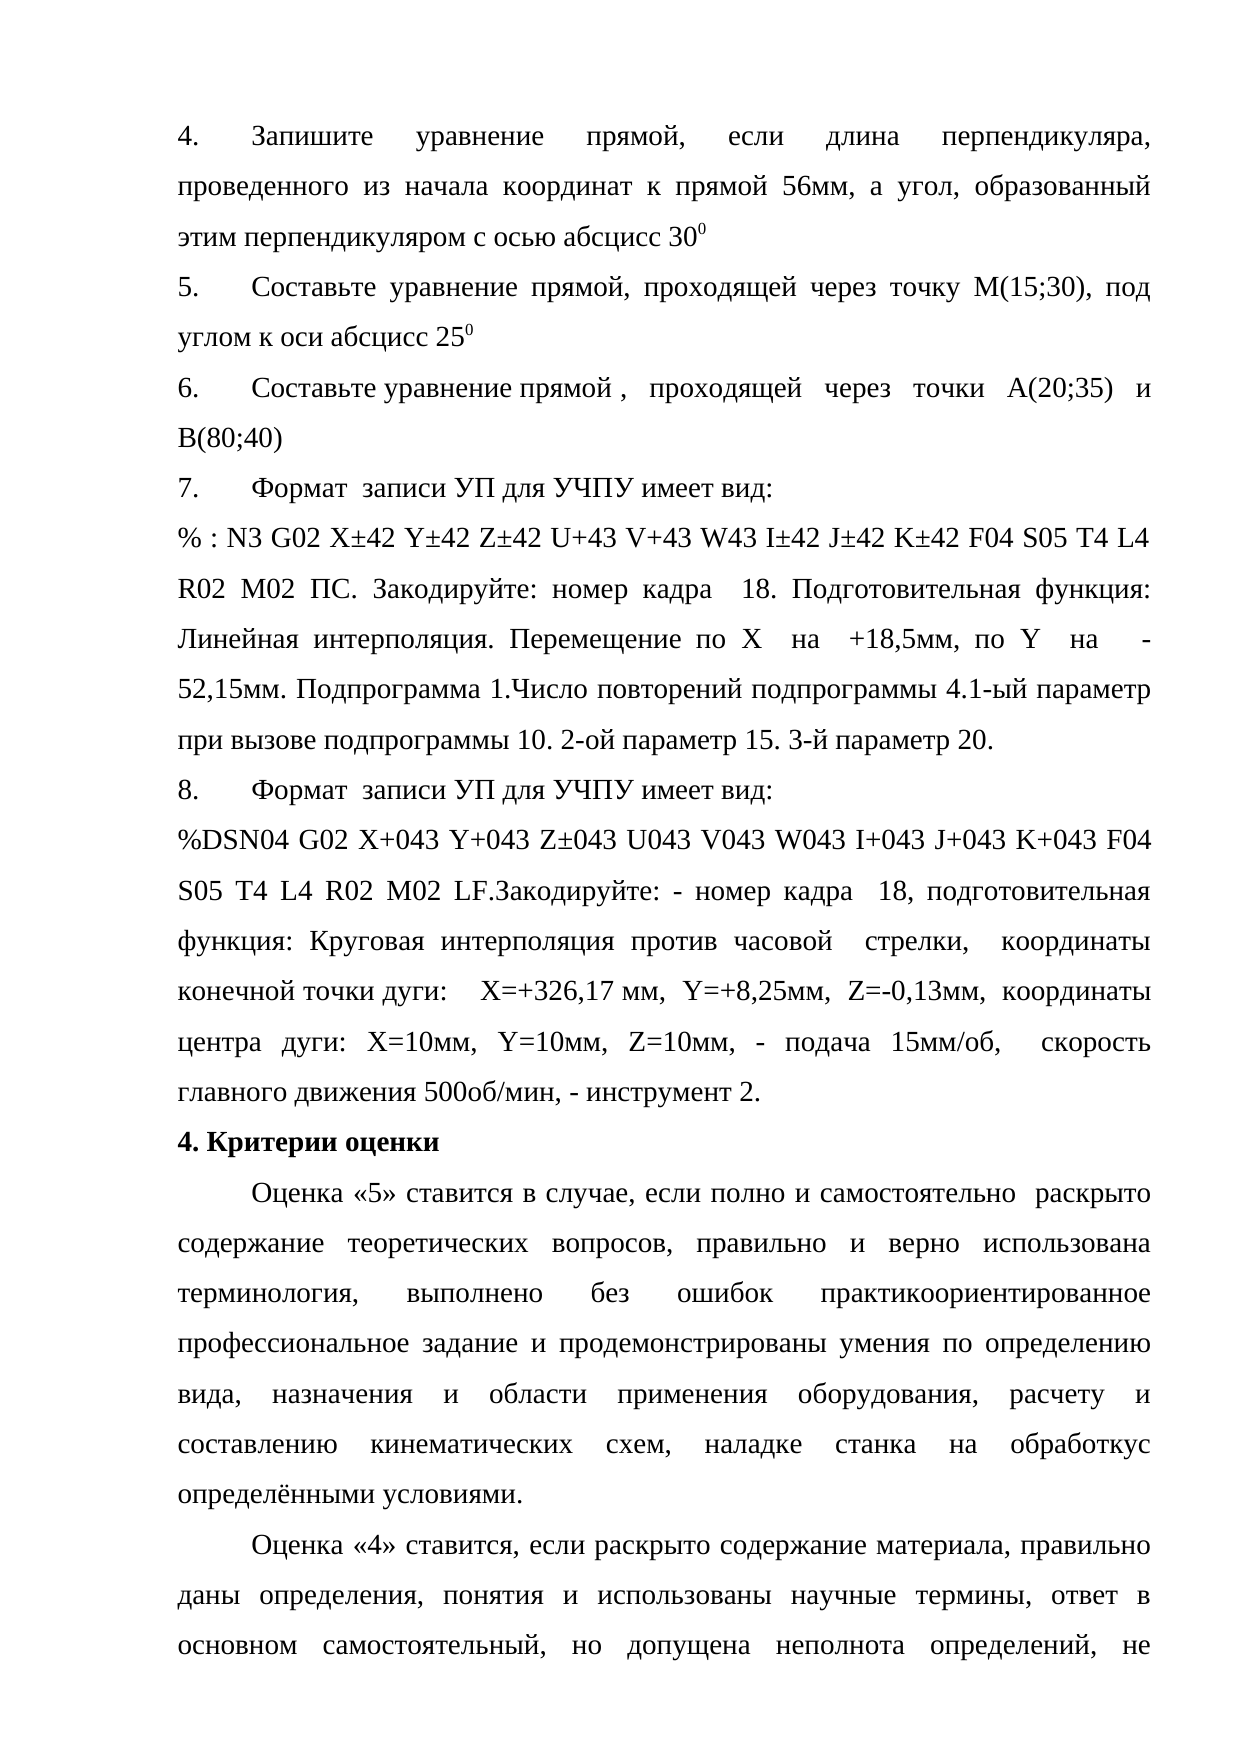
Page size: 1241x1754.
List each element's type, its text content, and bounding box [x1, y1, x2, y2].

list Составьте уравнение прямой , проходящей через точки А(20;35) и В(80;40) [177, 370, 1152, 453]
list Формат записи УП для УЧПУ имеет вид: [177, 470, 1152, 504]
list Составьте уравнение прямой, проходящей через точку М(15;30), под углом к оси абсцисс 250 [177, 269, 1152, 353]
text %DSN04 G02 X+043 Y+043 Z±043 U043 V043 W043 I+043 J+043 K+043 F04 S05 T4 L4 R02 M02 LF.Закодируйте: - номер кадра 18, подготовительная функция: Круговая интерполяция против часовой стрелки, координаты конечной точки дуги: X=+326,17 мм, Y=+8,25мм, Z=-0,13мм, координаты центра дуги: X=10мм, Y=10мм, Z=10мм, - подача 15мм/об, скорость главного движения 500об/мин, - инструмент 2. [177, 822, 1152, 1108]
text Оценка «5» ставится в случае, если полно и самостоятельно раскрыто содержание теоретических вопросов, правильно и верно использована терминология, выполнено без ошибок практикоориентированное профессиональное задание и продемонстрированы умения по определению вида, назначения и области применения оборудования, расчету и составлению кинематических схем, наладке станка на обработкус определёнными условиями. [177, 1175, 1152, 1510]
list Формат записи УП для УЧПУ имеет вид: [177, 772, 1152, 806]
text 4. Критерии оценки [177, 1124, 1152, 1158]
list Запишите уравнение прямой, если длина перпендикуляра, проведенного из начала координат к прямой 56мм, а угол, образованный этим перпендикуляром с осью абсцисс 300 [177, 118, 1152, 252]
text % : N3 G02 X±42 Y±42 Z±42 U+43 V+43 W43 I±42 J±42 K±42 F04 S05 T4 L4 R02 M02 ПС. Закодируйте: номер кадра 18. Подготовительная функция: Линейная интерполяция. Перемещение по X на +18,5мм, по Y на -52,15мм. Подпрограмма 1.Число повторений подпрограммы 4.1-ый параметр при вызове подпрограммы 10. 2-ой параметр 15. 3-й параметр 20. [177, 521, 1152, 755]
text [177, 1527, 1152, 1661]
